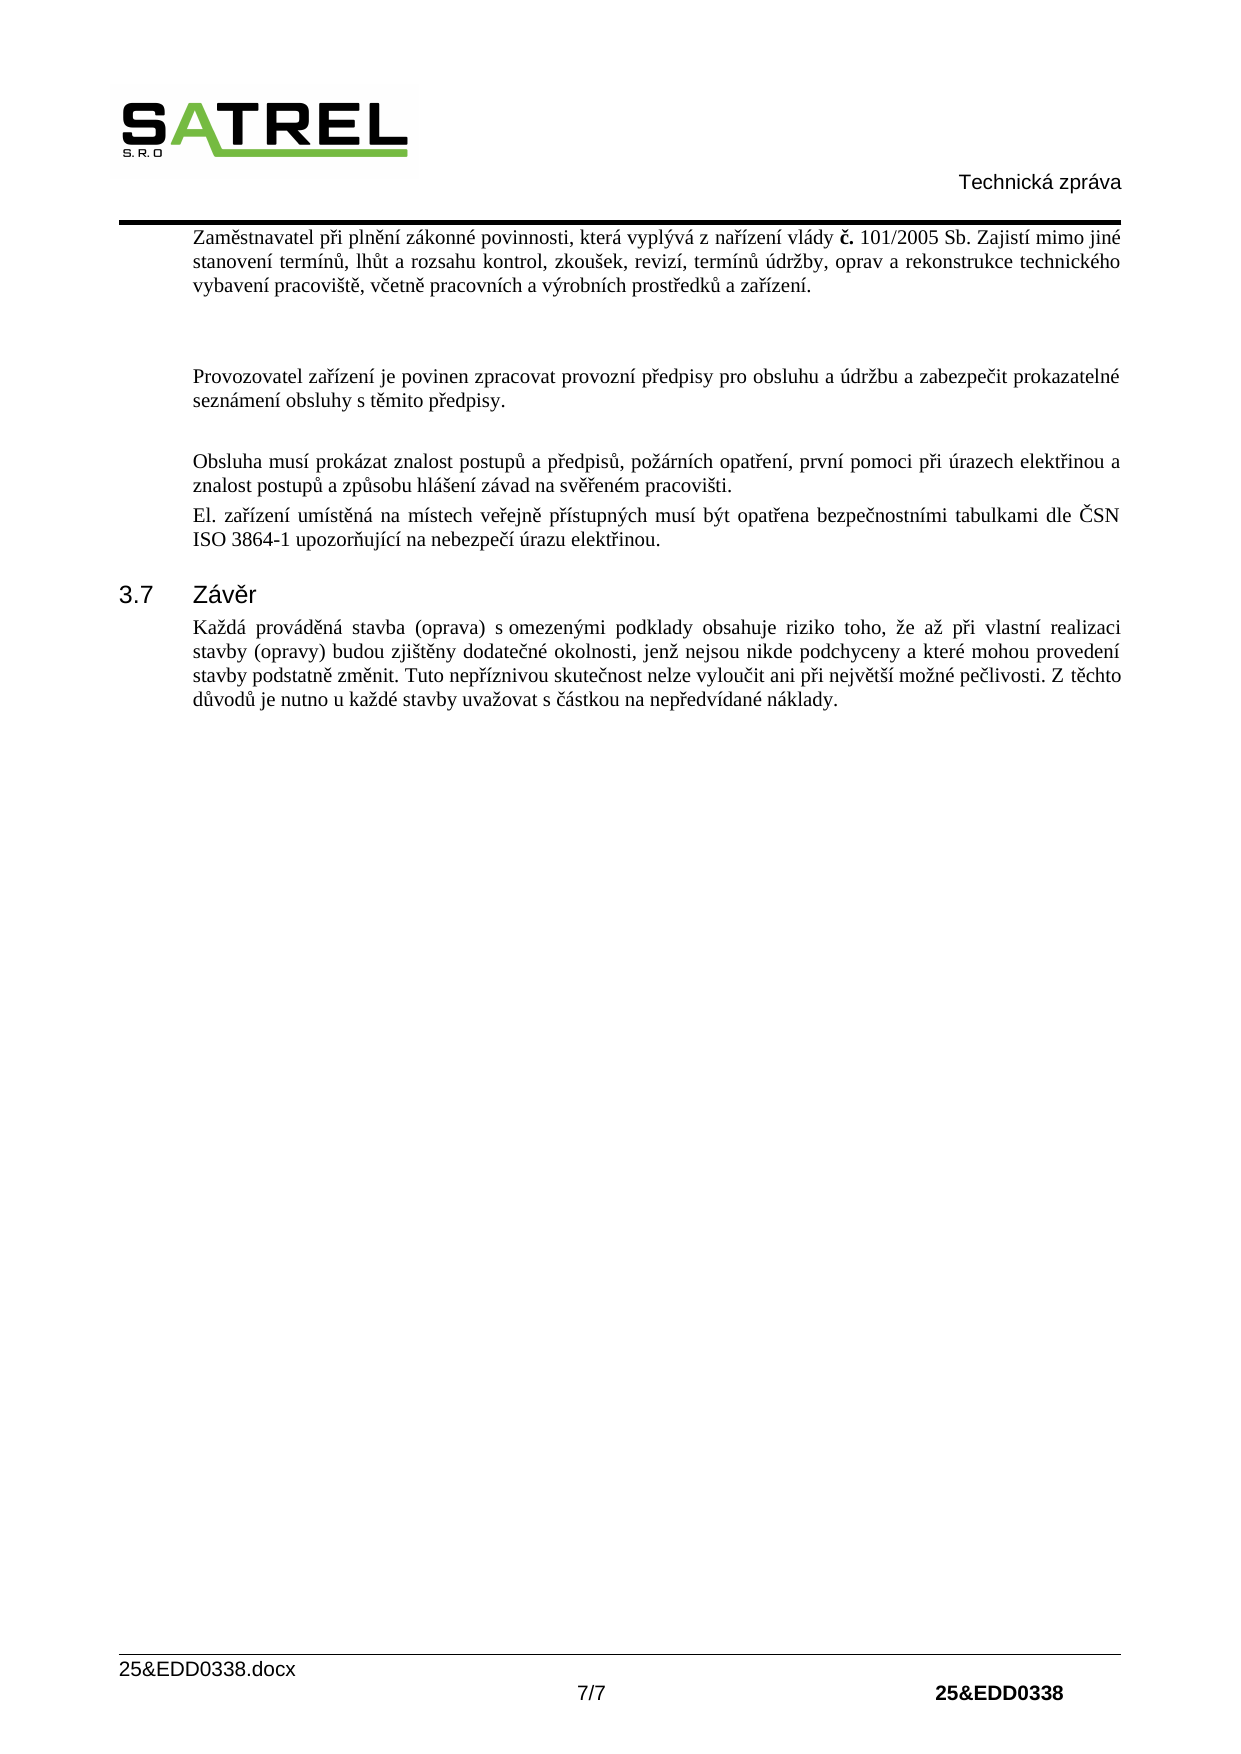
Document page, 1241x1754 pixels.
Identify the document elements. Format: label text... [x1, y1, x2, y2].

text 3.7 Závěr [119, 580, 1121, 608]
text Provozovatel zařízení je povinen zpracovat provozní předpisy pro obsluhu a údržbu a zabezpečit prokazatelné seznámení obsluhy s těmito předpisy. [193, 364, 1121, 412]
text Zaměstnavatel při plnění zákonné povinnosti, která vyplývá z nařízení vlády č. 101/2005 Sb. Zajistí mimo jiné stanovení termínů, lhůt a rozsahu kontrol, zkoušek, revizí, termínů údržby, oprav a rekonstrukce technického vybavení pracoviště, včetně pracovních a výrobních prostředků a zařízení. [193, 225, 1121, 297]
text Každá prováděná stavba (oprava) s omezenými podklady obsahuje riziko toho, že až při vlastní realizaci stavby (opravy) budou zjištěny dodatečné okolnosti, jenž nejsou nikde podchyceny a které mohou provedení stavby podstatně změnit. Tuto nepříznivou skutečnost nelze vyloučit ani při největší možné pečlivosti. Z těchto důvodů je nutno u každé stavby uvažovat s částkou na nepředvídané náklady. [193, 615, 1121, 711]
text Obsluha musí prokázat znalost postupů a předpisů, požárních opatření, první pomoci při úrazech elektřinou a znalost postupů a způsobu hlášení závad na svěřeném pracovišti. [193, 448, 1121, 497]
text El. zařízení umístěná na místech veřejně přístupných musí být opatřena bezpečnostními tabulkami dle ČSN ISO 3864-1 upozorňující na nebezpečí úrazu elektřinou. [193, 503, 1121, 551]
picture [109, 84, 419, 179]
